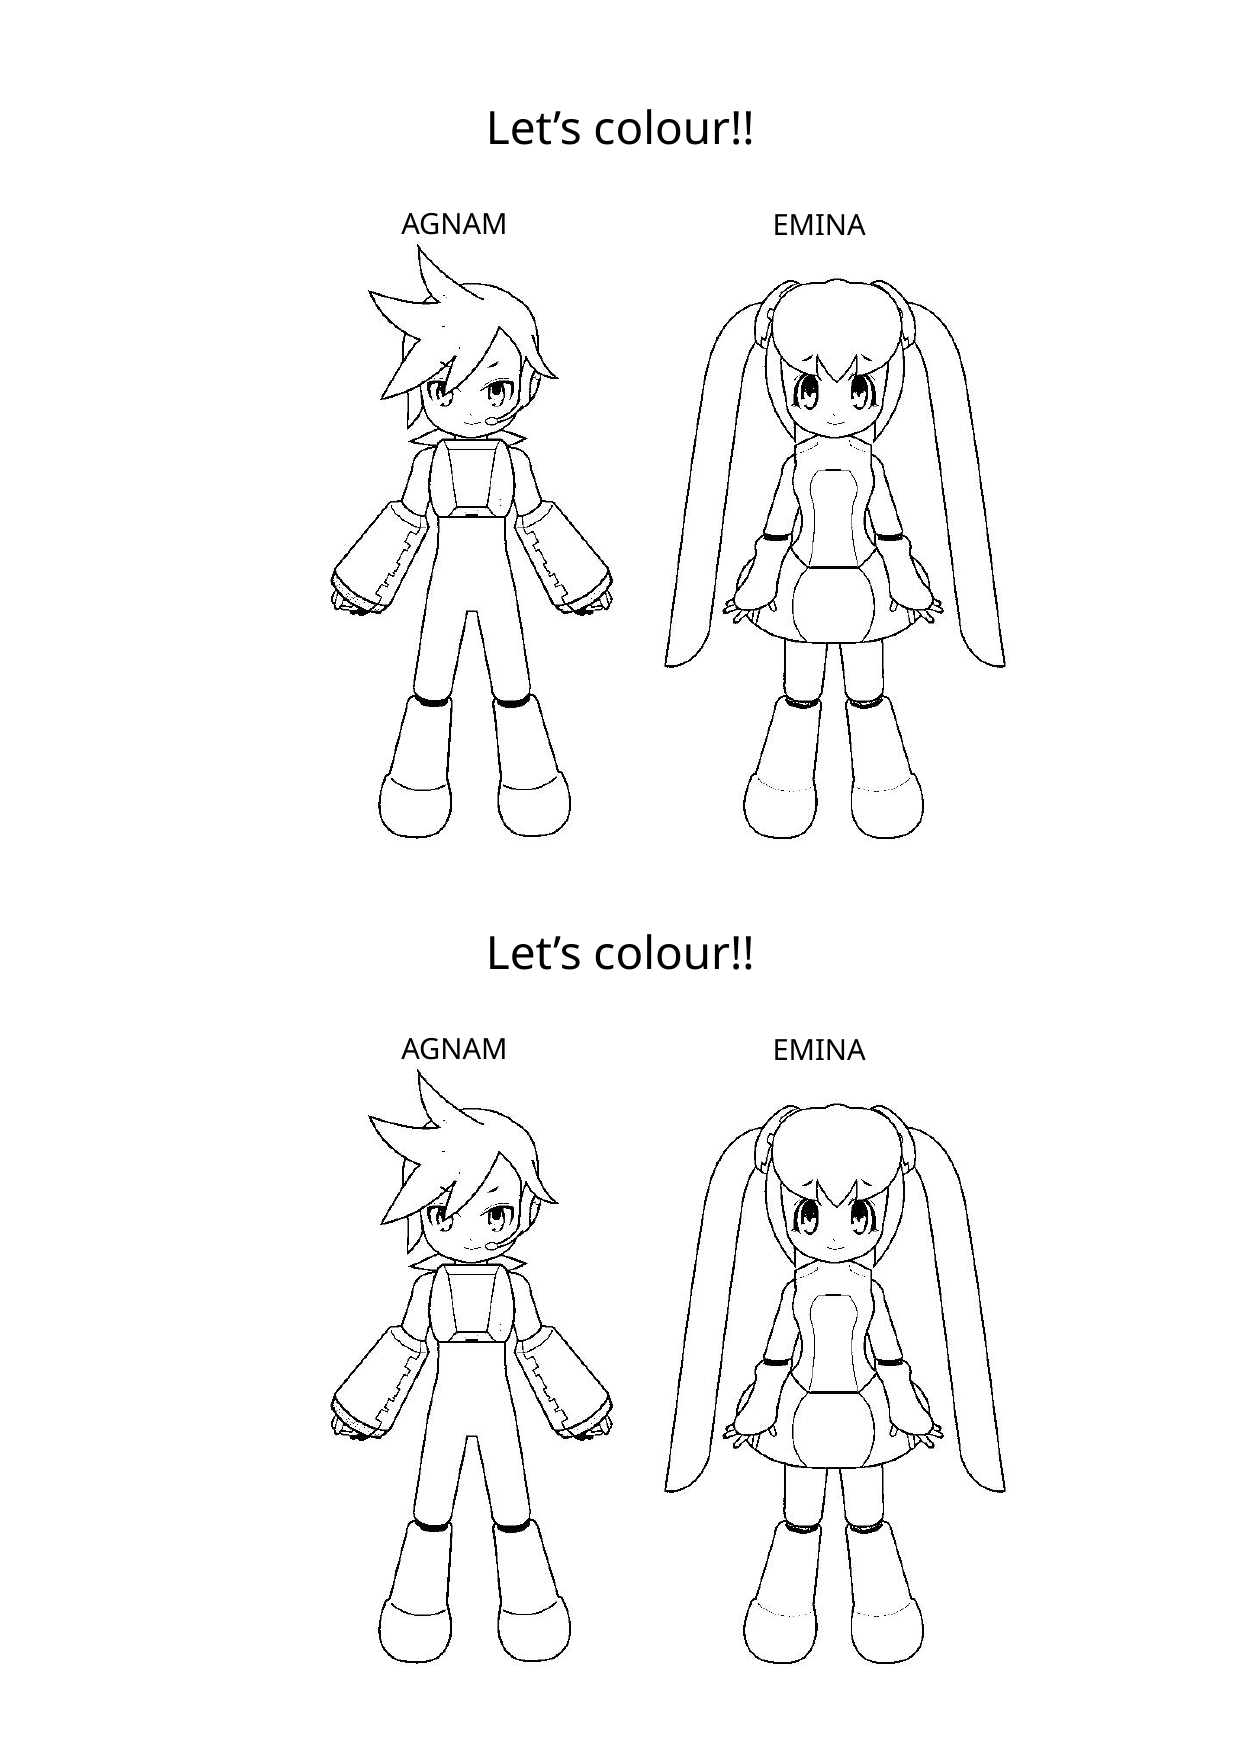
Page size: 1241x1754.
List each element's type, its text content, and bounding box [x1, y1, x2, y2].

picture [240, 170, 1044, 898]
text Let’s colour!! [75, 89, 1165, 164]
text Let’s colour!! [75, 914, 1165, 989]
picture [240, 995, 1044, 1723]
